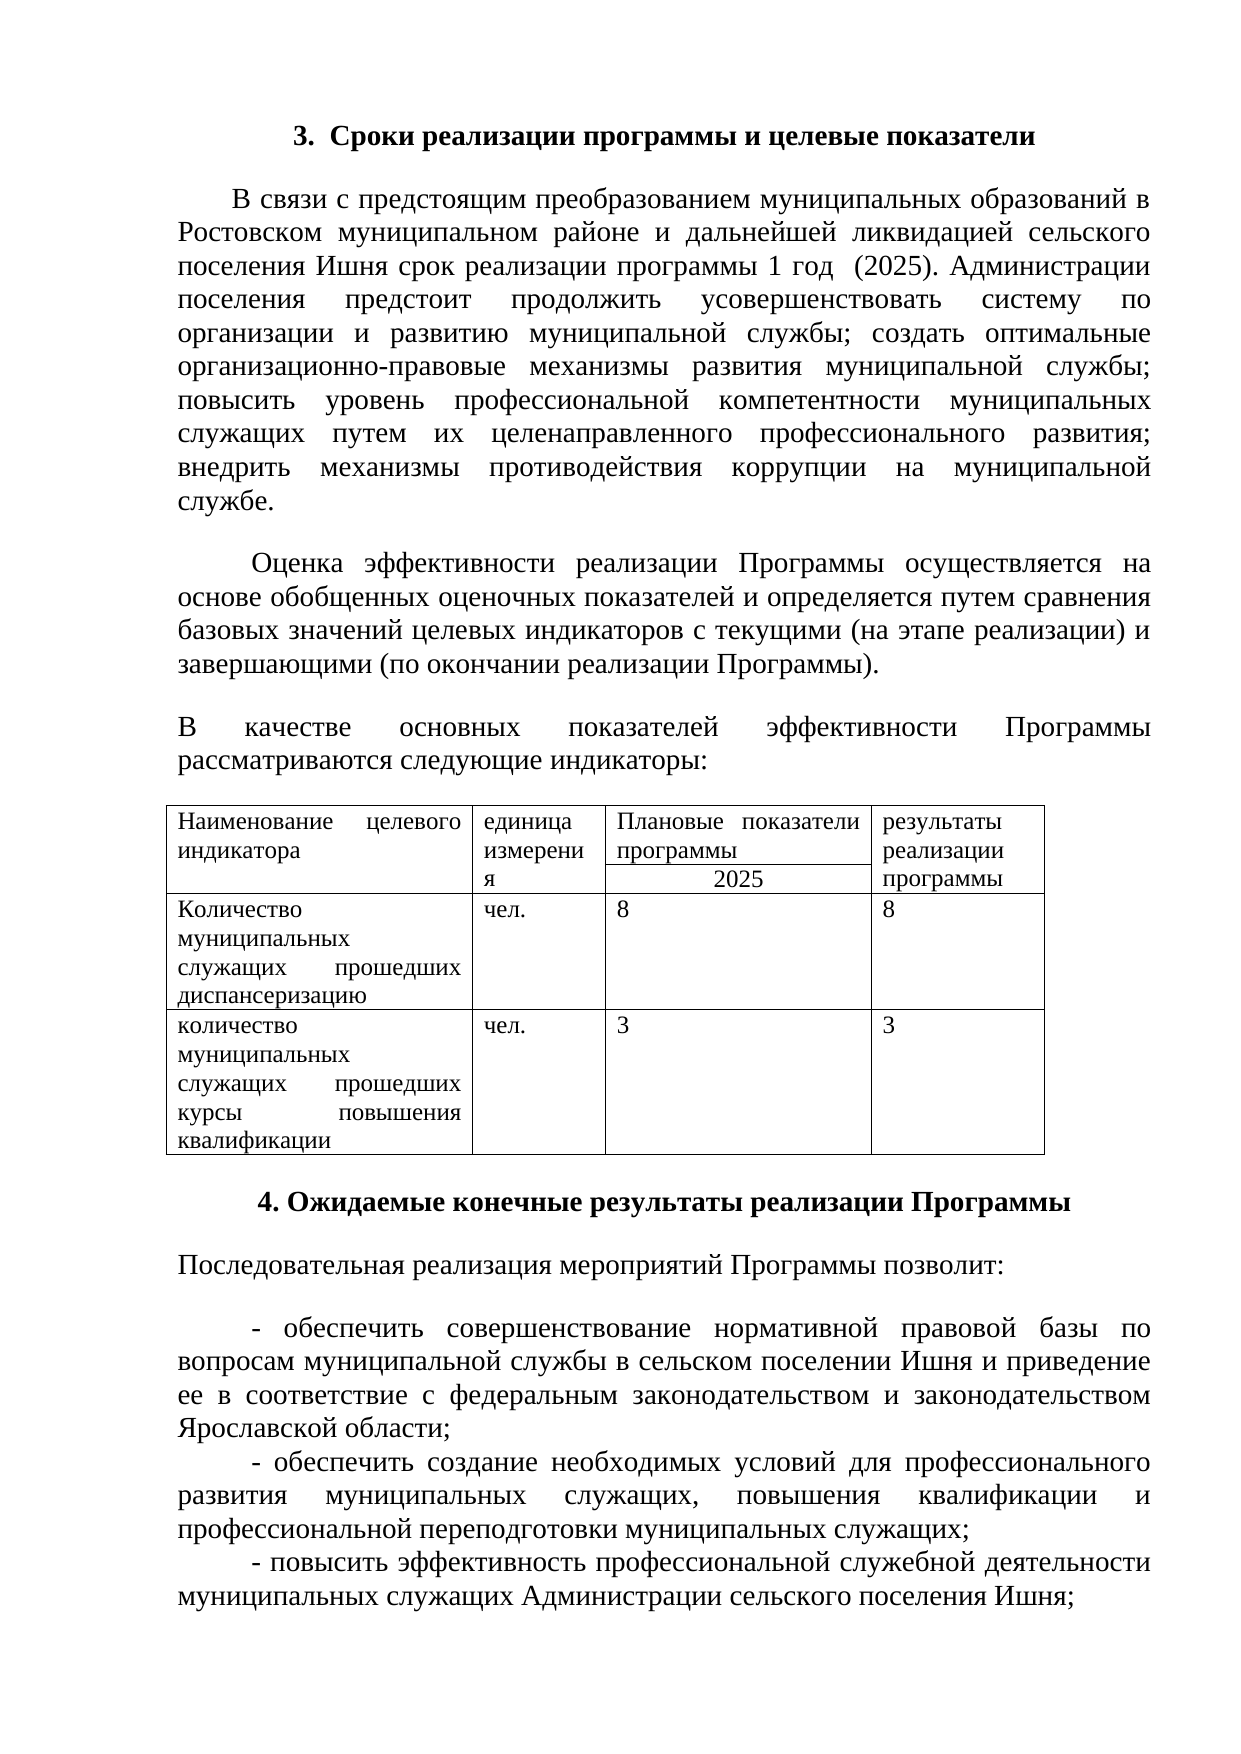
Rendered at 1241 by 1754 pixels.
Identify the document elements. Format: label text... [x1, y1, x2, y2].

table_cell 3 [872, 1010, 1044, 1154]
text - обеспечить совершенствование нормативной правовой базы по вопросам муниципальной службы в сельском поселении Ишня и приведение ее в соответствие с федеральным законодательством и законодательством Ярославской области; [177, 1310, 1152, 1444]
text - повысить эффективность профессиональной служебной деятельности муниципальных служащих Администрации сельского поселения Ишня; [177, 1544, 1152, 1612]
table_cell 8 [872, 894, 1044, 1009]
table_cell 3 [606, 1010, 871, 1154]
table_cell чел. [473, 894, 605, 1009]
table_header результаты реализации программы [872, 806, 1044, 893]
table_cell Количество муниципальных служащих прошедших диспансеризацию [167, 894, 472, 1009]
table_header Плановые показатели программы [606, 806, 871, 863]
table_cell 2025 [606, 865, 871, 893]
table_cell 8 [606, 894, 871, 1009]
text В качестве основных показателей эффективности Программы рассматриваются следующие индикаторы: [177, 709, 1152, 776]
text Последовательная реализация мероприятий Программы позволит: [177, 1247, 1152, 1281]
table_cell чел. [473, 1010, 605, 1154]
table_header единица измерения [473, 806, 605, 893]
text - обеспечить создание необходимых условий для профессионального развития муниципальных служащих, повышения квалификации и профессиональной переподготовки муниципальных служащих; [177, 1444, 1152, 1544]
text 4. Ожидаемые конечные результаты реализации Программы [177, 1184, 1152, 1218]
table_cell количество муниципальных служащих прошедших курсы повышения квалификации [167, 1010, 472, 1154]
text Оценка эффективности реализации Программы осуществляется на основе обобщенных оценочных показателей и определяется путем сравнения базовых значений целевых индикаторов с текущими (на этапе реализации) и завершающими (по окончании реализации Программы). [177, 545, 1152, 679]
text 3. Сроки реализации программы и целевые показатели [177, 118, 1152, 152]
table_header Наименование целевого индикатора [167, 806, 472, 893]
text В связи с предстоящим преобразованием муниципальных образований в Ростовском муниципальном районе и дальнейшей ликвидацией сельского поселения Ишня срок реализации программы 1 год (2025). Администрации поселения предстоит продолжить усовершенствовать систему по организации и развитию муниципальной службы; создать оптимальные организационно-правовые механизмы развития муниципальной службы; повысить уровень профессиональной компетентности муниципальных служащих путем их целенаправленного профессионального развития; внедрить механизмы противодействия коррупции на муниципальной службе. [177, 181, 1152, 516]
